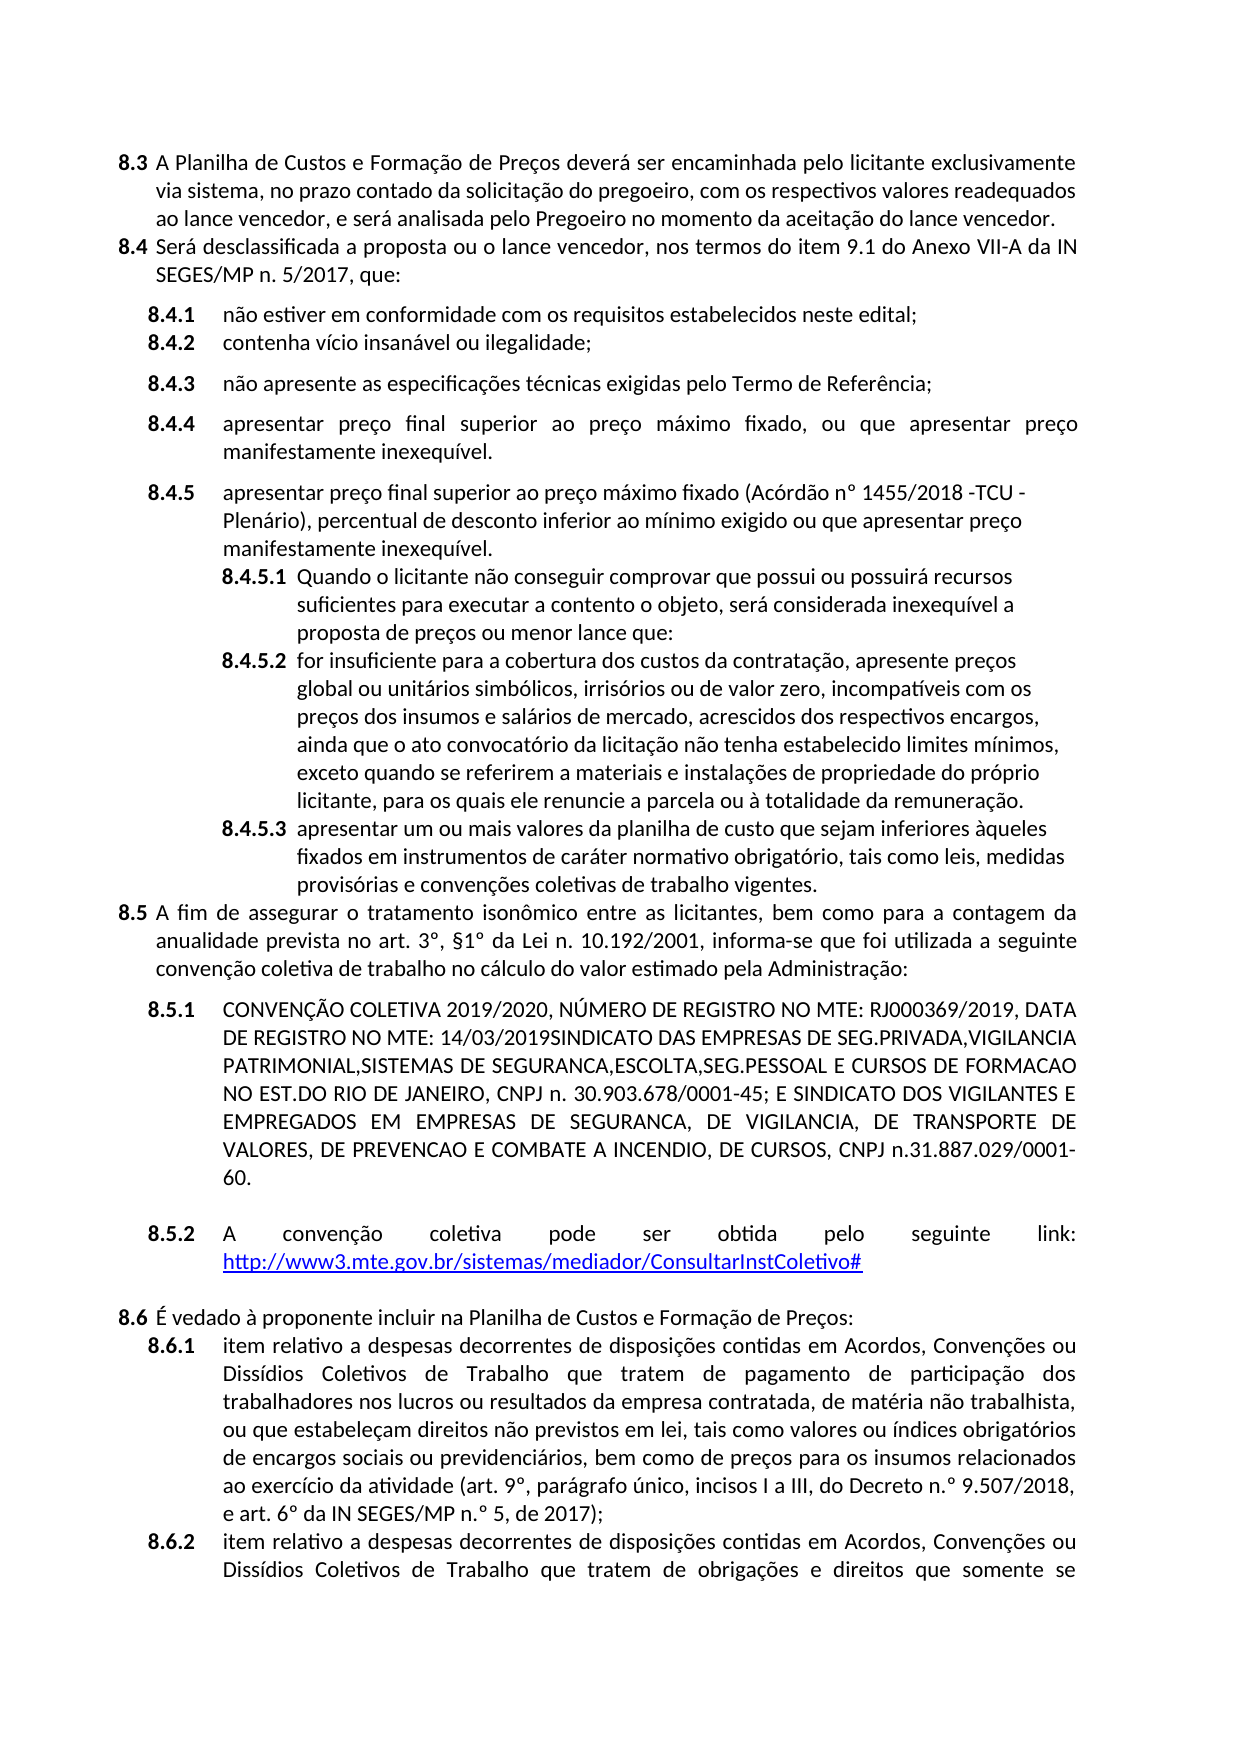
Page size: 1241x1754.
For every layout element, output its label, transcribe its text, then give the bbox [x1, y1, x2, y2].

list É vedado à proponente incluir na Planilha de Custos e Formação de Preços: [118, 1303, 1078, 1331]
list item relativo a despesas decorrentes de disposições contidas em Acordos, Convenções ou Dissídios Coletivos de Trabalho que tratem de pagamento de participação dos trabalhadores nos lucros ou resultados da empresa contratada, de matéria não trabalhista, ou que estabeleçam direitos não previstos em lei, tais como valores ou índices obrigatórios de encargos sociais ou previdenciários, bem como de preços para os insumos relacionados ao exercício da atividade (art. 9º, parágrafo único, incisos I a III, do Decreto n.º 9.507/2018, e art. 6º da IN SEGES/MP n.º 5, de 2017); [148, 1331, 1078, 1527]
list Quando o licitante não conseguir comprovar que possui ou possuirá recursos suficientes para executar a contento o objeto, será considerada inexequível a proposta de preços ou menor lance que: [222, 562, 1078, 646]
list A convenção coletiva pode ser obtida pelo seguinte link: http://www3.mte.gov.br/sistemas/mediador/ConsultarInstColetivo# [148, 1219, 1078, 1275]
list A fim de assegurar o tratamento isonômico entre as licitantes, bem como para a contagem da anualidade prevista no art. 3º, §1º da Lei n. 10.192/2001, informa-se que foi utilizada a seguinte convenção coletiva de trabalho no cálculo do valor estimado pela Administração: [118, 898, 1079, 982]
list for insuficiente para a cobertura dos custos da contratação, apresente preços global ou unitários simbólicos, irrisórios ou de valor zero, incompatíveis com os preços dos insumos e salários de mercado, acrescidos dos respectivos encargos, ainda que o ato convocatório da licitação não tenha estabelecido limites mínimos, exceto quando se referirem a materiais e instalações de propriedade do próprio licitante, para os quais ele renuncie a parcela ou à totalidade da remuneração. [222, 646, 1078, 814]
list apresentar preço final superior ao preço máximo fixado (Acórdão nº 1455/2018 -TCU - Plenário), percentual de desconto inferior ao mínimo exigido ou que apresentar preço manifestamente inexequível. [148, 478, 1078, 562]
list Será desclassificada a proposta ou o lance vencedor, nos termos do item 9.1 do Anexo VII-A da IN SEGES/MP n. 5/2017, que: [118, 232, 1079, 288]
list apresentar preço final superior ao preço máximo fixado, ou que apresentar preço manifestamente inexequível. [148, 409, 1079, 465]
list contenha vício insanável ou ilegalidade; [148, 328, 1079, 356]
list A Planilha de Custos e Formação de Preços deverá ser encaminhada pelo licitante exclusivamente via sistema, no prazo contado da solicitação do pregoeiro, com os respectivos valores readequados ao lance vencedor, e será analisada pelo Pregoeiro no momento da aceitação do lance vencedor. [118, 148, 1078, 232]
list não apresente as especificações técnicas exigidas pelo Termo de Referência; [148, 369, 1079, 397]
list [148, 1527, 1078, 1583]
list CONVENÇÃO COLETIVA 2019/2020, NÚMERO DE REGISTRO NO MTE: RJ000369/2019, DATA DE REGISTRO NO MTE: 14/03/2019SINDICATO DAS EMPRESAS DE SEG.PRIVADA,VIGILANCIA PATRIMONIAL,SISTEMAS DE SEGURANCA,ESCOLTA,SEG.PESSOAL E CURSOS DE FORMACAO NO EST.DO RIO DE JANEIRO, CNPJ n. 30.903.678/0001-45; E SINDICATO DOS VIGILANTES E EMPREGADOS EM EMPRESAS DE SEGURANCA, DE VIGILANCIA, DE TRANSPORTE DE VALORES, DE PREVENCAO E COMBATE A INCENDIO, DE CURSOS, CNPJ n.31.887.029/0001-60. [148, 995, 1078, 1191]
list apresentar um ou mais valores da planilha de custo que sejam inferiores àqueles fixados em instrumentos de caráter normativo obrigatório, tais como leis, medidas provisórias e convenções coletivas de trabalho vigentes. [222, 814, 1078, 898]
list não estiver em conformidade com os requisitos estabelecidos neste edital; [148, 300, 1078, 328]
